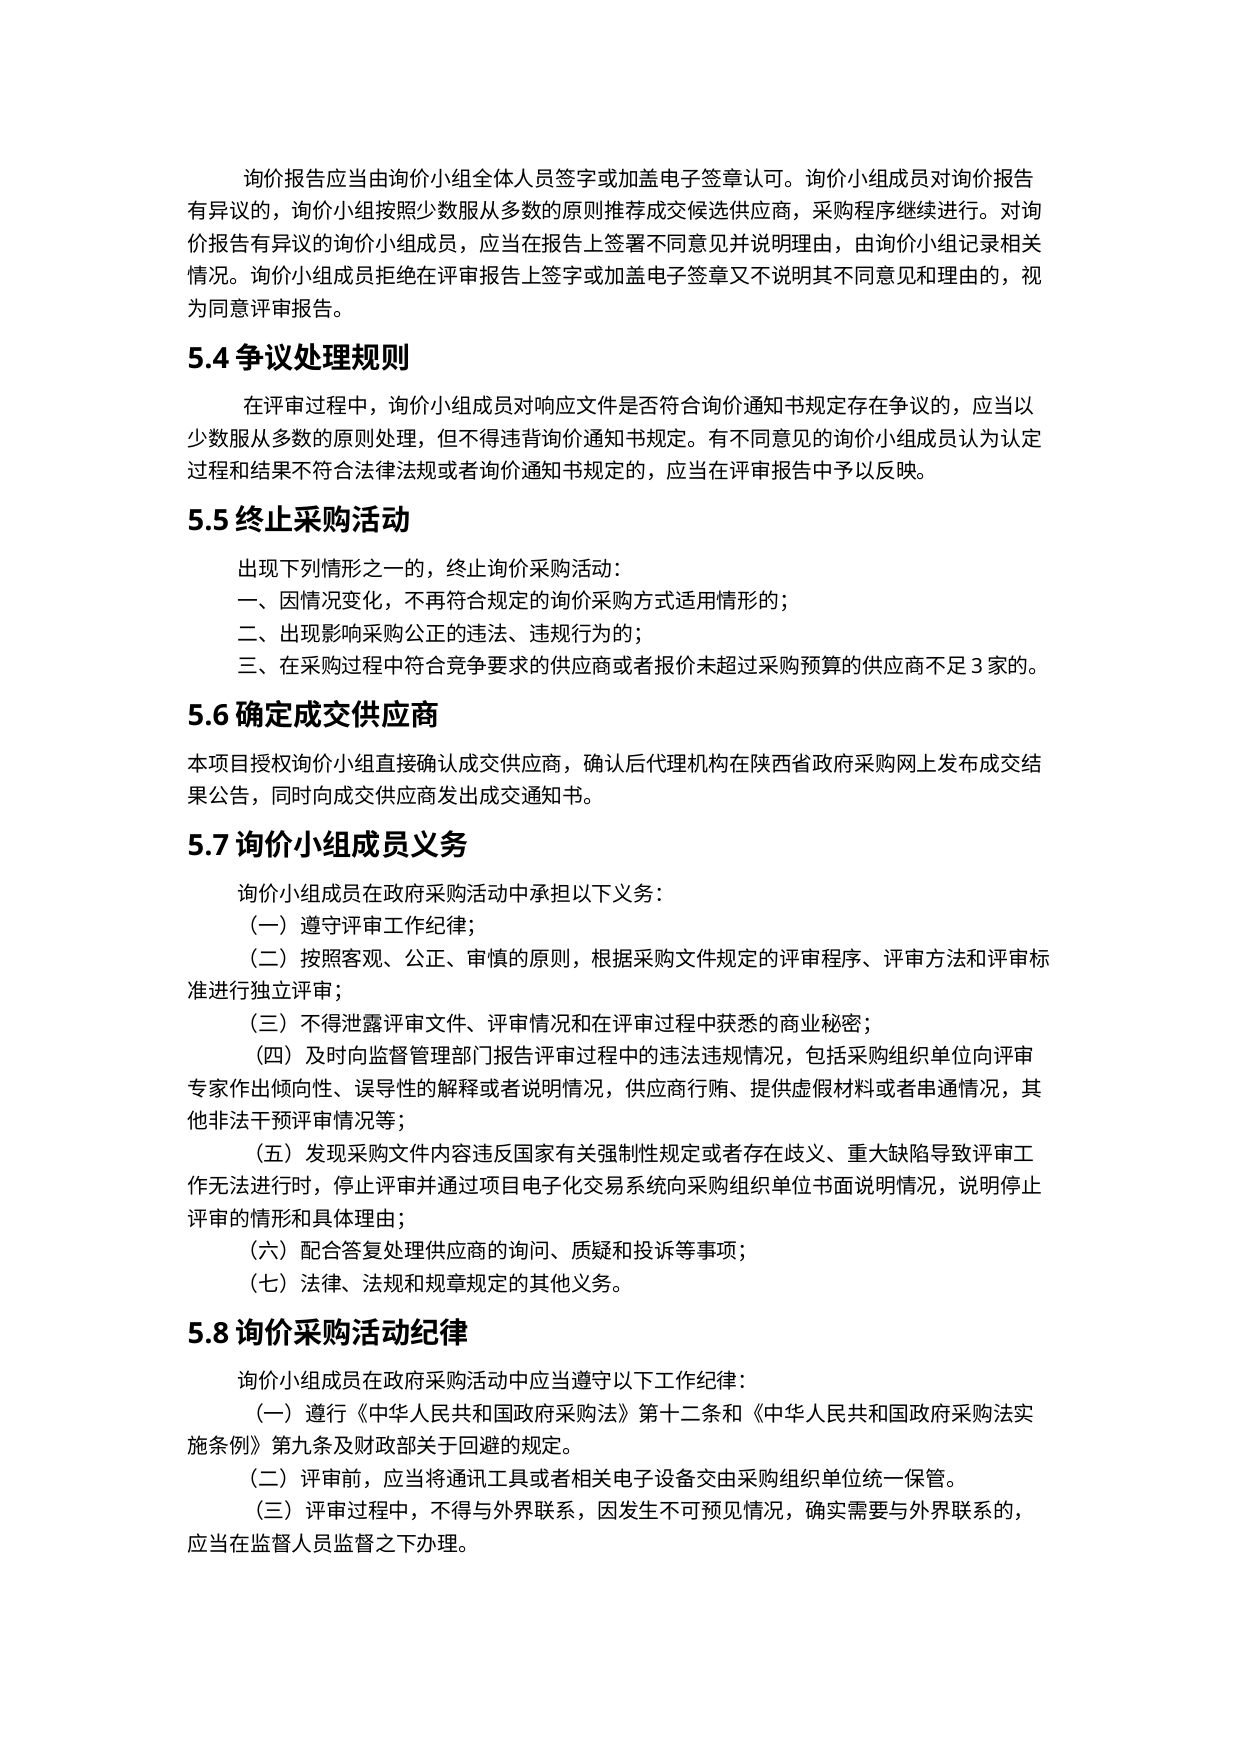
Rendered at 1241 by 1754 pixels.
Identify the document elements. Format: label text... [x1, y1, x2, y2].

text （六）配合答复处理供应商的询问、质疑和投诉等事项； [187, 1234, 1053, 1267]
text 出现下列情形之一的，终止询价采购活动： [187, 552, 1053, 584]
text 三、在采购过程中符合竞争要求的供应商或者报价未超过采购预算的供应商不足3家的。 [187, 649, 1053, 682]
text 询价报告应当由询价小组全体人员签字或加盖电子签章认可。询价小组成员对询价报告有异议的，询价小组按照少数服从多数的原则推荐成交候选供应商，采购程序继续进行。对询价报告有异议的询价小组成员，应当在报告上签署不同意见并说明理由，由询价小组记录相关情况。询价小组成员拒绝在评审报告上签字或加盖电子签章又不说明其不同意见和理由的，视为同意评审报告。 [187, 162, 1053, 324]
text 5.4争议处理规则 [187, 324, 1053, 389]
text 5.5终止采购活动 [187, 487, 1053, 552]
text （七）法律、法规和规章规定的其他义务。 [187, 1267, 1053, 1299]
text 询价小组成员在政府采购活动中承担以下义务： [187, 877, 1053, 909]
text 询价小组成员在政府采购活动中应当遵守以下工作纪律： [187, 1364, 1053, 1397]
text （三）评审过程中，不得与外界联系，因发生不可预见情况，确实需要与外界联系的，应当在监督人员监督之下办理。 [187, 1494, 1053, 1559]
text （二）评审前，应当将通讯工具或者相关电子设备交由采购组织单位统一保管。 [187, 1462, 1053, 1494]
text （二）按照客观、公正、审慎的原则，根据采购文件规定的评审程序、评审方法和评审标准进行独立评审； [187, 942, 1053, 1007]
text 二、出现影响采购公正的违法、违规行为的； [187, 617, 1053, 649]
text （一）遵行《中华人民共和国政府采购法》第十二条和《中华人民共和国政府采购法实施条例》第九条及财政部关于回避的规定。 [187, 1397, 1053, 1462]
text 5.8询价采购活动纪律 [187, 1299, 1053, 1364]
text （三）不得泄露评审文件、评审情况和在评审过程中获悉的商业秘密； [187, 1007, 1053, 1039]
text 本项目授权询价小组直接确认成交供应商，确认后代理机构在陕西省政府采购网上发布成交结果公告，同时向成交供应商发出成交通知书。 [187, 747, 1053, 812]
text 一、因情况变化，不再符合规定的询价采购方式适用情形的； [187, 584, 1053, 617]
text 5.6确定成交供应商 [187, 682, 1053, 747]
text 在评审过程中，询价小组成员对响应文件是否符合询价通知书规定存在争议的，应当以少数服从多数的原则处理，但不得违背询价通知书规定。有不同意见的询价小组成员认为认定过程和结果不符合法律法规或者询价通知书规定的，应当在评审报告中予以反映。 [187, 389, 1053, 487]
text （一）遵守评审工作纪律； [187, 909, 1053, 942]
text （五）发现采购文件内容违反国家有关强制性规定或者存在歧义、重大缺陷导致评审工作无法进行时，停止评审并通过项目电子化交易系统向采购组织单位书面说明情况，说明停止评审的情形和具体理由； [187, 1137, 1053, 1234]
text （四）及时向监督管理部门报告评审过程中的违法违规情况，包括采购组织单位向评审专家作出倾向性、误导性的解释或者说明情况，供应商行贿、提供虚假材料或者串通情况，其他非法干预评审情况等； [187, 1039, 1053, 1137]
text 5.7询价小组成员义务 [187, 812, 1053, 877]
